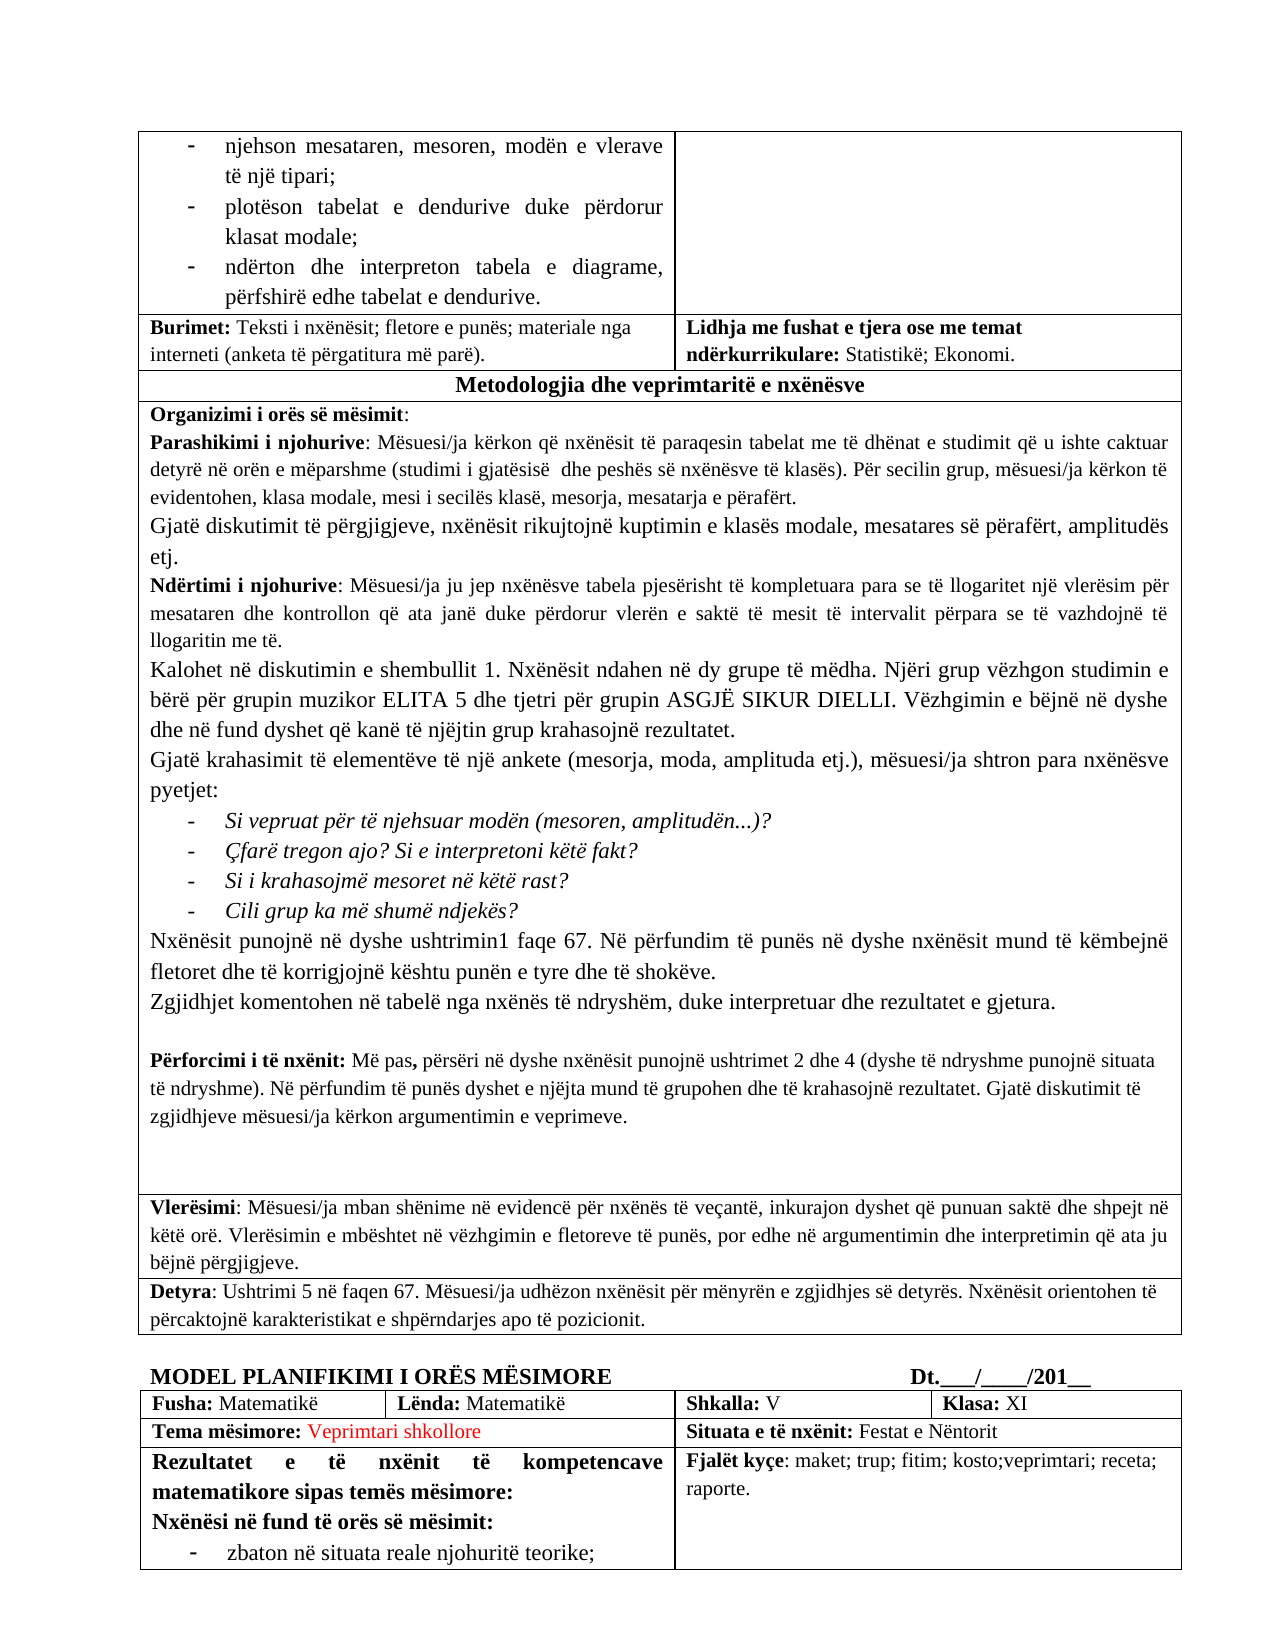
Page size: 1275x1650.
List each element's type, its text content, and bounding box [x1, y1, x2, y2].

table_cell Metodologjia dhe veprimtaritë e nxënësve [139, 371, 1181, 401]
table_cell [676, 132, 1181, 313]
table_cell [141, 1448, 674, 1569]
text MODEL PLANIFIKIMI I ORËS MËSIMORE Dt.___/____/201__ [150, 1363, 1125, 1389]
table_cell Situata e të nxënit: Festat e Nëntorit [676, 1419, 1181, 1447]
table_cell Detyra: Ushtrimi 5 në faqen 67. Mësuesi/ja udhëzon nxënësit për mënyrën e zgjidhjes së detyrës. Nxënësit orientohen të përcaktojnë karakteristikat e shpërndarjes apo të pozicionit. [139, 1279, 1181, 1334]
table_cell Organizimi i orës së mësimit: Parashikimi i njohurive: Mësuesi/ja kërkon që nxënësit të paraqesin tabelat me të dhënat e studimit që u ishte caktuar detyrë në orën e mëparshme (studimi i gjatësisë dhe peshës së nxënësve të klasës). Për secilin grup, mësuesi/ja kërkon të evidentohen, klasa modale, mesi i secilës klasë, mesorja, mesatarja e përafërt. Gjatë diskutimit të përgjigjeve, nxënësit rikujtojnë kuptimin e klasës modale, mesatares së përafërt, amplitudës etj. Ndërtimi i njohurive: Mësuesi/ja ju jep nxënësve tabela pjesërisht të kompletuara para se të llogaritet një vlerësim për mesataren dhe kontrollon që ata janë duke përdorur vlerën e saktë të mesit të intervalit përpara se të vazhdojnë të llogaritin me të. Kalohet në diskutimin e shembullit 1. Nxënësit ndahen në dy grupe të mëdha. Njëri grup vëzhgon studimin e bërë për grupin muzikor ELITA 5 dhe tjetri për grupin ASGJË SIKUR DIELLI. Vëzhgimin e bëjnë në dyshe dhe në fund dyshet që kanë të njëjtin grup krahasojnë rezultatet. Gjatë krahasimit të elementëve të një ankete (mesorja, moda, amplituda etj.), mësuesi/ja shtron para nxënësve pyetjet: Si vepruat për të njehsuar modën (mesoren, amplitudën...)? Çfarë tregon ajo? Si e interpretoni këtë fakt? Si i krahasojmë mesoret në këtë rast? Cili grup ka më shumë ndjekës? Nxënësit punojnë në dyshe ushtrimin1 faqe 67. Në përfundim të punës në dyshe nxënësit mund të këmbejnë fletoret dhe të korrigjojnë kështu punën e tyre dhe të shokëve. Zgjidhjet komentohen në tabelë nga nxënës të ndryshëm, duke interpretuar dhe rezultatet e gjetura. Përforcimi i të nxënit: Më pas, përsëri në dyshe nxënësit punojnë ushtrimet 2 dhe 4 (dyshe të ndryshme punojnë situata të ndryshme). Në përfundim të punës dyshet e njëjta mund të grupohen dhe të krahasojnë rezultatet. Gjatë diskutimit të zgjidhjeve mësuesi/ja kërkon argumentimin e veprimeve. [139, 402, 1181, 1194]
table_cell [676, 1448, 1181, 1569]
table_cell Tema mësimore: Veprimtari shkollore [141, 1419, 674, 1447]
table_cell Burimet: Teksti i nxënësit; fletore e punës; materiale nga interneti (anketa të përgatitura më parë). [139, 315, 674, 370]
table_header Shkalla: V [676, 1391, 931, 1418]
table_header Fusha: Matematikë [141, 1391, 385, 1418]
table_header Lënda: Matematikë [386, 1391, 674, 1418]
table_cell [139, 132, 674, 313]
table_header Klasa: XI [932, 1391, 1181, 1418]
table_cell Lidhja me fushat e tjera ose me temat ndërkurrikulare: Statistikë; Ekonomi. [676, 315, 1181, 370]
table_cell Vlerësimi: Mësuesi/ja mban shënime në evidencë për nxënës të veçantë, inkurajon dyshet që punuan saktë dhe shpejt në këtë orë. Vlerësimin e mbështet në vëzhgimin e fletoreve të punës, por edhe në argumentimin dhe interpretimin që ata ju bëjnë përgjigjeve. [139, 1195, 1181, 1278]
